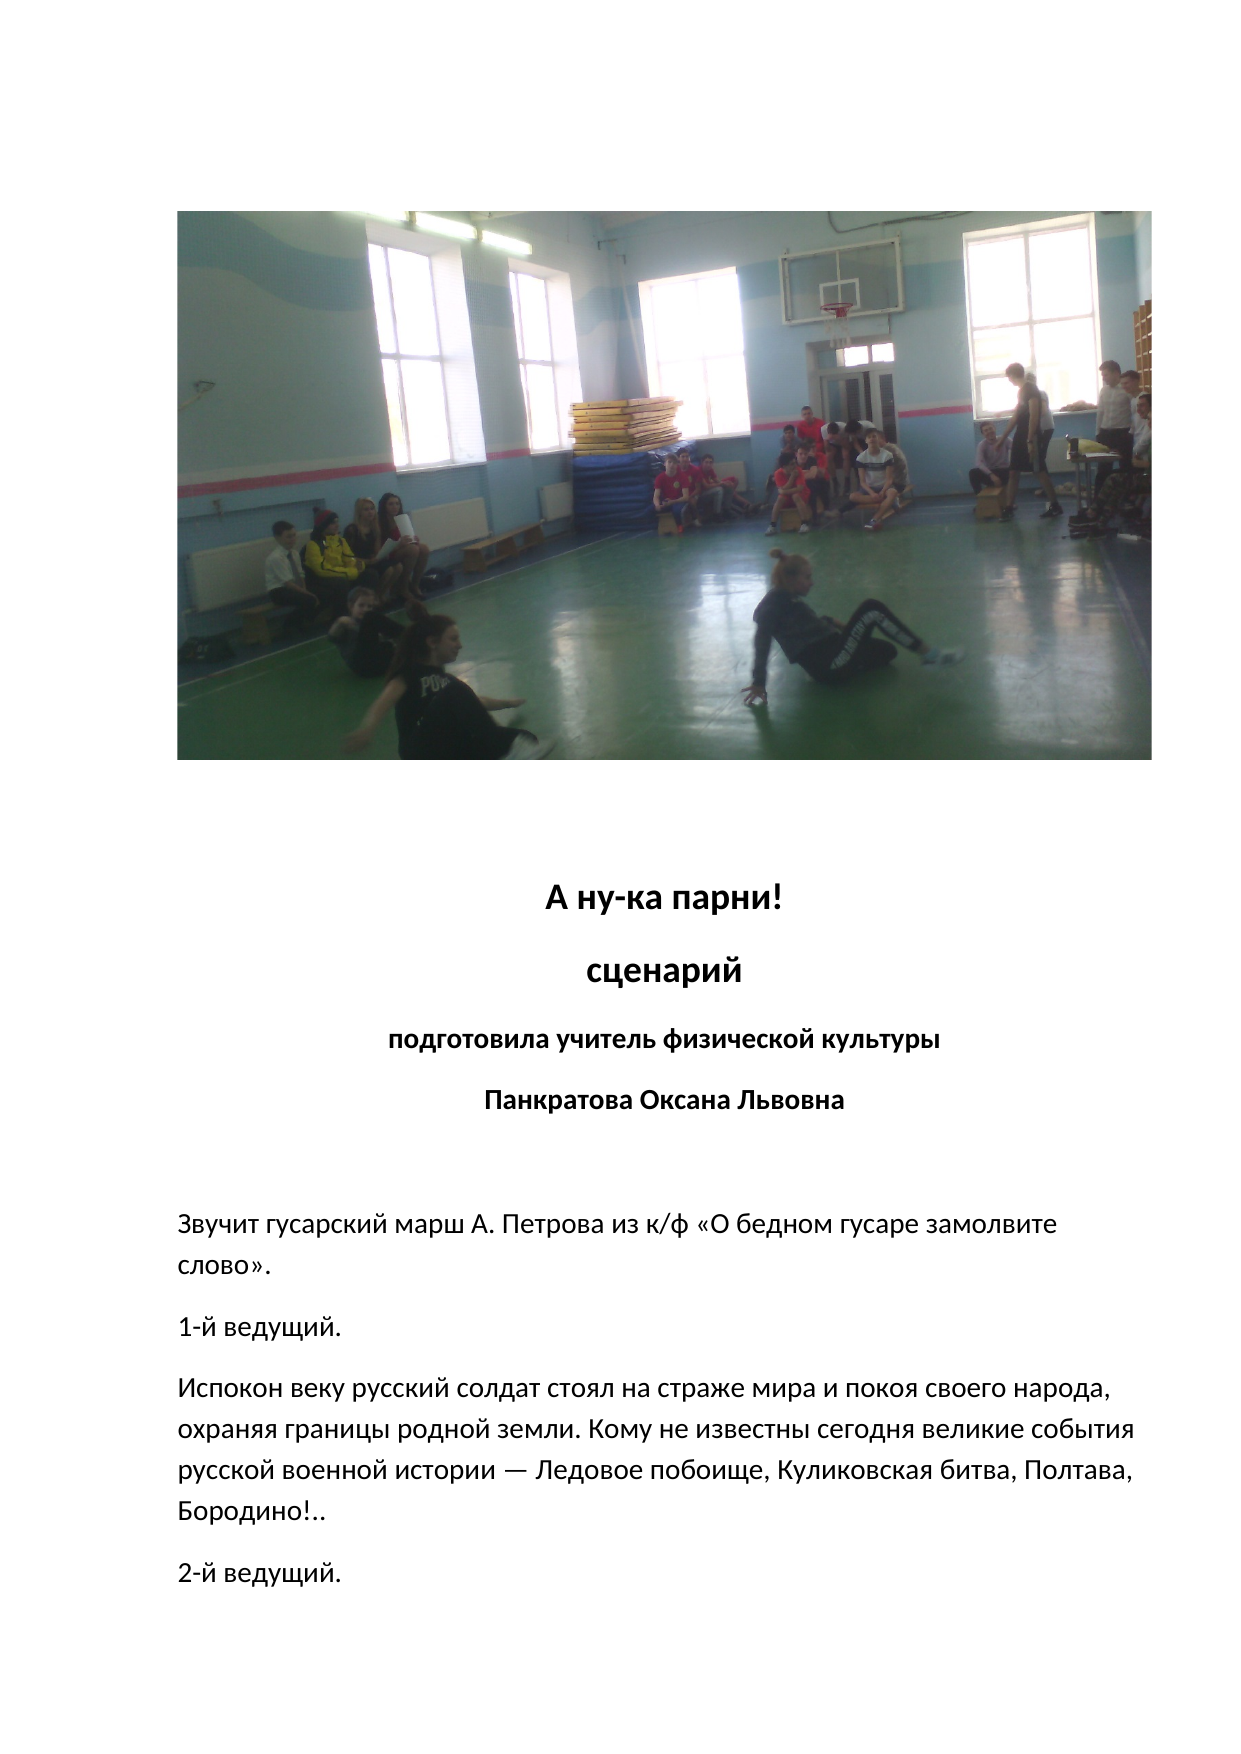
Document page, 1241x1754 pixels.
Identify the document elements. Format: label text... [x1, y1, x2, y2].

text Испокон веку русский солдат стоял на страже мира и покоя своего народа, охраняя границы родной земли. Кому не известны сегодня великие события русской военной истории — Ледовое побоище, Куликовская битва, Полтава, Бородино!.. [177, 1369, 1152, 1528]
text Звучит гусарский марш А. Петрова из к/ф «О бедном гусаре замолвите слово». [177, 1205, 1152, 1282]
text сценарий [177, 946, 1152, 992]
text А ну-ка парни! [177, 873, 1152, 918]
text 1-й ведущий. [177, 1308, 1152, 1343]
text Панкратова Оксана Львовна [177, 1081, 1152, 1117]
text 2-й ведущий. [177, 1554, 1152, 1590]
text подготовила учитель физической культуры [177, 1020, 1152, 1055]
picture [177, 211, 1152, 760]
